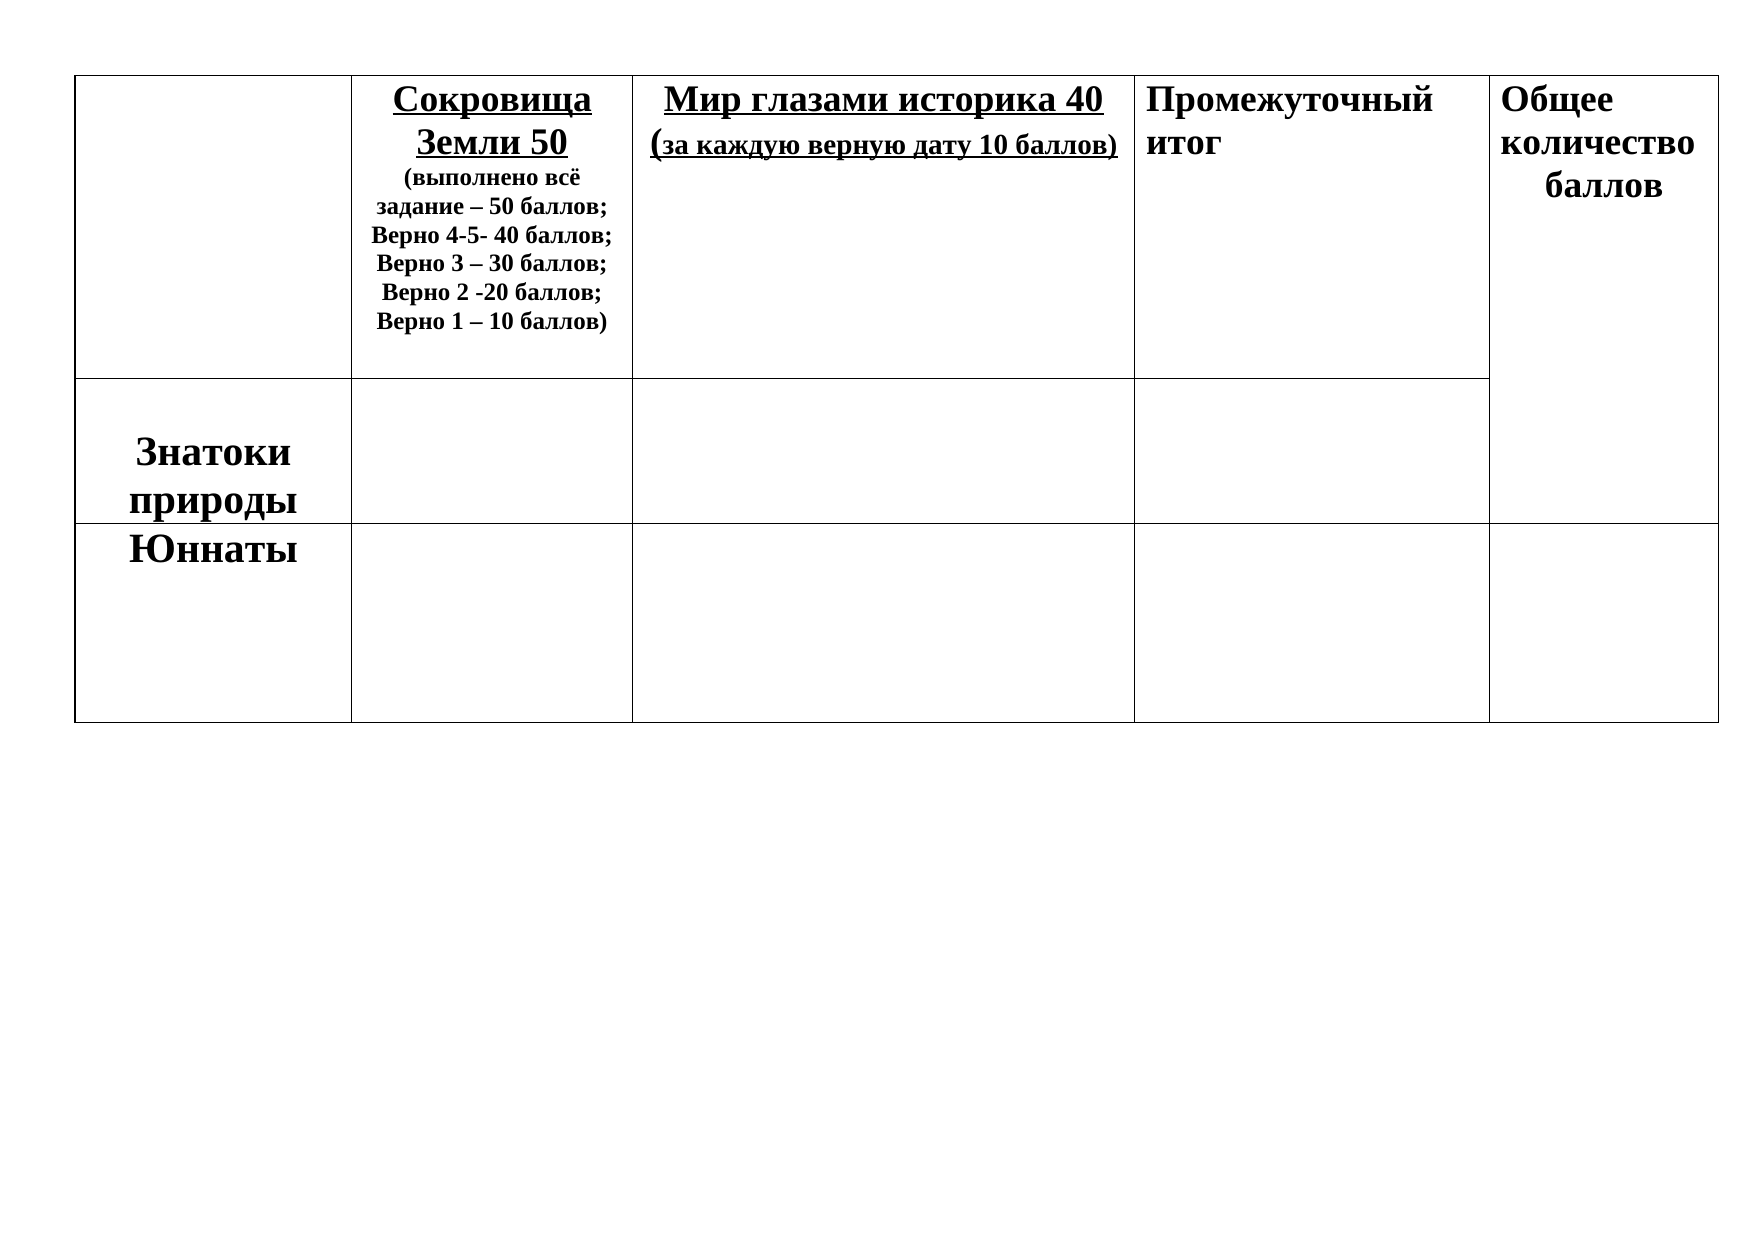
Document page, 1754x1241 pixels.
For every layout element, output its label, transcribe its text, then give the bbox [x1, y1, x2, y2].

table_cell [633, 524, 1134, 722]
table_cell [1490, 524, 1718, 722]
table_cell Знатоки природы [76, 379, 351, 523]
table_cell [633, 379, 1134, 523]
table_cell [1135, 524, 1489, 722]
table_header Мир глазами историка 40 (за каждую верную дату 10 баллов) [633, 76, 1134, 378]
table_header Сокровища Земли 50 (выполнено всё задание – 50 баллов; Верно 4-5- 40 баллов; Верно 3 – 30 баллов; Верно 2 -20 баллов; Верно 1 – 10 баллов) [352, 76, 632, 378]
table_cell [352, 379, 632, 523]
table_cell Юннаты [76, 524, 351, 722]
table_header Общее количество баллов [1490, 76, 1718, 523]
table_header Промежуточный итог [1135, 76, 1489, 378]
table_cell [1135, 379, 1489, 523]
table_cell [352, 524, 632, 722]
table_header [76, 76, 351, 378]
